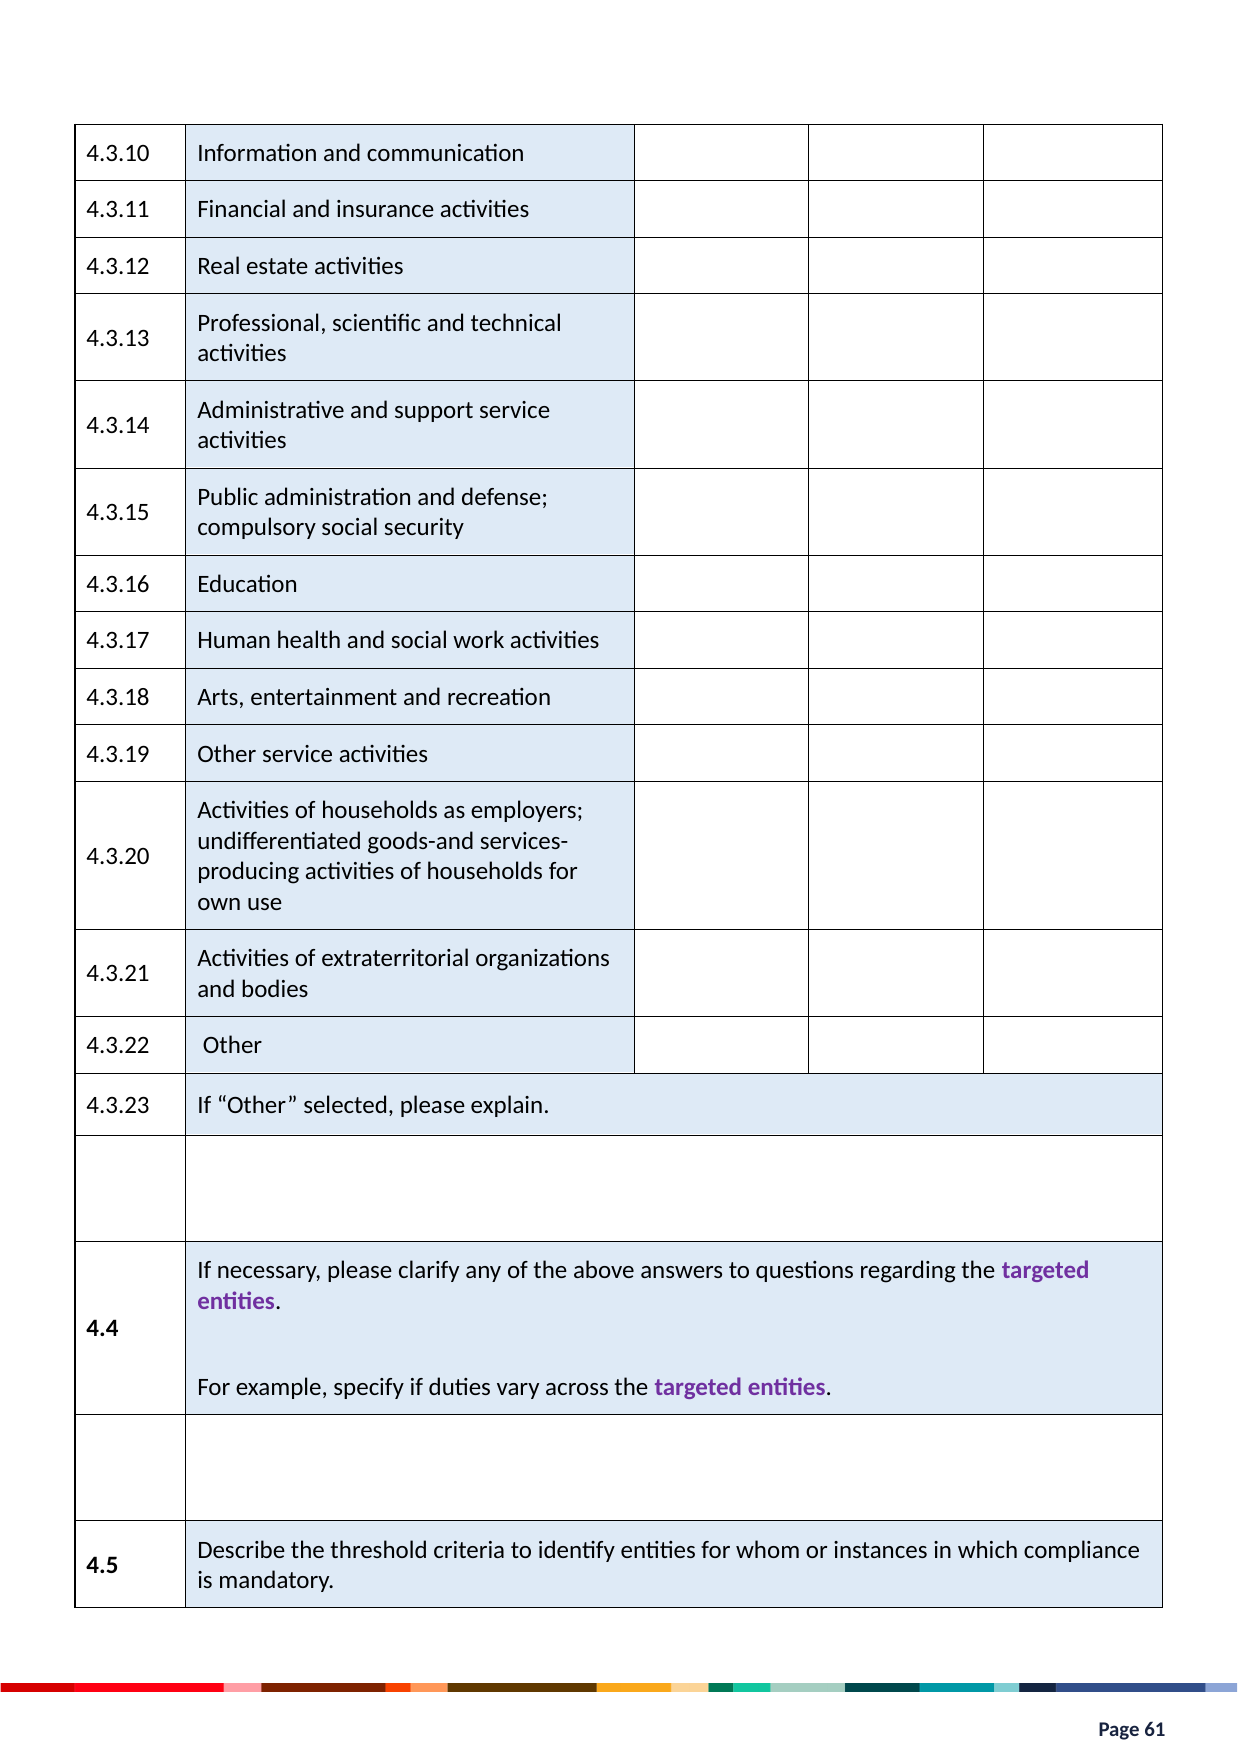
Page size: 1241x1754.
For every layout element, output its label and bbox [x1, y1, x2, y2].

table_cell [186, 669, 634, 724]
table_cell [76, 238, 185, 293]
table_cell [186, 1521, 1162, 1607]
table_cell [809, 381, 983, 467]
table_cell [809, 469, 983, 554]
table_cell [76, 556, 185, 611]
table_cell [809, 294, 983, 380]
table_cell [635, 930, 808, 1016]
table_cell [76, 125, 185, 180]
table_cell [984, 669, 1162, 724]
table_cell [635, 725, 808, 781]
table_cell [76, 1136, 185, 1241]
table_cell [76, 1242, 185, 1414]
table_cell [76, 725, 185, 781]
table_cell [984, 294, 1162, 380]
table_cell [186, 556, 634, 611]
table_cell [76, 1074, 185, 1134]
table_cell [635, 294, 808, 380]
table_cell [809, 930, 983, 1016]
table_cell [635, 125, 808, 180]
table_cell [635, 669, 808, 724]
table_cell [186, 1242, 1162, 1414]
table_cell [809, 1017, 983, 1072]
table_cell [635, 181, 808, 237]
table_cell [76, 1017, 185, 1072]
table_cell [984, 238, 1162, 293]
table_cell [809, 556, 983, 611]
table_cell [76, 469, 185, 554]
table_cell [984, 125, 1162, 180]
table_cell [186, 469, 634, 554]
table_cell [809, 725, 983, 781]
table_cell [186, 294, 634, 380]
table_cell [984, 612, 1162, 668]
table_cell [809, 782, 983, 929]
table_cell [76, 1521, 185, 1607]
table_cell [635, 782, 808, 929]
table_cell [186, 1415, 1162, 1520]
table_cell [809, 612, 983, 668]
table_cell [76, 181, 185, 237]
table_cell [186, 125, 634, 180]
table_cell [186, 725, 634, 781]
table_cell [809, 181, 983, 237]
picture [0, 1683, 1236, 1692]
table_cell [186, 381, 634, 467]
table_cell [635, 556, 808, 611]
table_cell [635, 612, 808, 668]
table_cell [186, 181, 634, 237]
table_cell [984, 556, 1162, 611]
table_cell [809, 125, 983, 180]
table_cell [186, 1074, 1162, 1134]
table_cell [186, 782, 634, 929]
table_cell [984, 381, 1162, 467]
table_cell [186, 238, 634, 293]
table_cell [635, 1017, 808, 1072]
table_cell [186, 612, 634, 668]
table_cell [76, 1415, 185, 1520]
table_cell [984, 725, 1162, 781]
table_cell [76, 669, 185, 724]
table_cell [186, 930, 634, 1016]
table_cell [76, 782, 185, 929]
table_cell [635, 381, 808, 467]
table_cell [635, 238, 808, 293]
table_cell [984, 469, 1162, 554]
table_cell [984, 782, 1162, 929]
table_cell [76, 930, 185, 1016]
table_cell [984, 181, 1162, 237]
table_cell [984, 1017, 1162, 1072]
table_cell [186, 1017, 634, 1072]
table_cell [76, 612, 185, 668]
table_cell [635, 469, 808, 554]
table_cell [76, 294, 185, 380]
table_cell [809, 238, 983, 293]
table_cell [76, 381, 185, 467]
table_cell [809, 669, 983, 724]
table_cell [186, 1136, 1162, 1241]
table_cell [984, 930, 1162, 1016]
